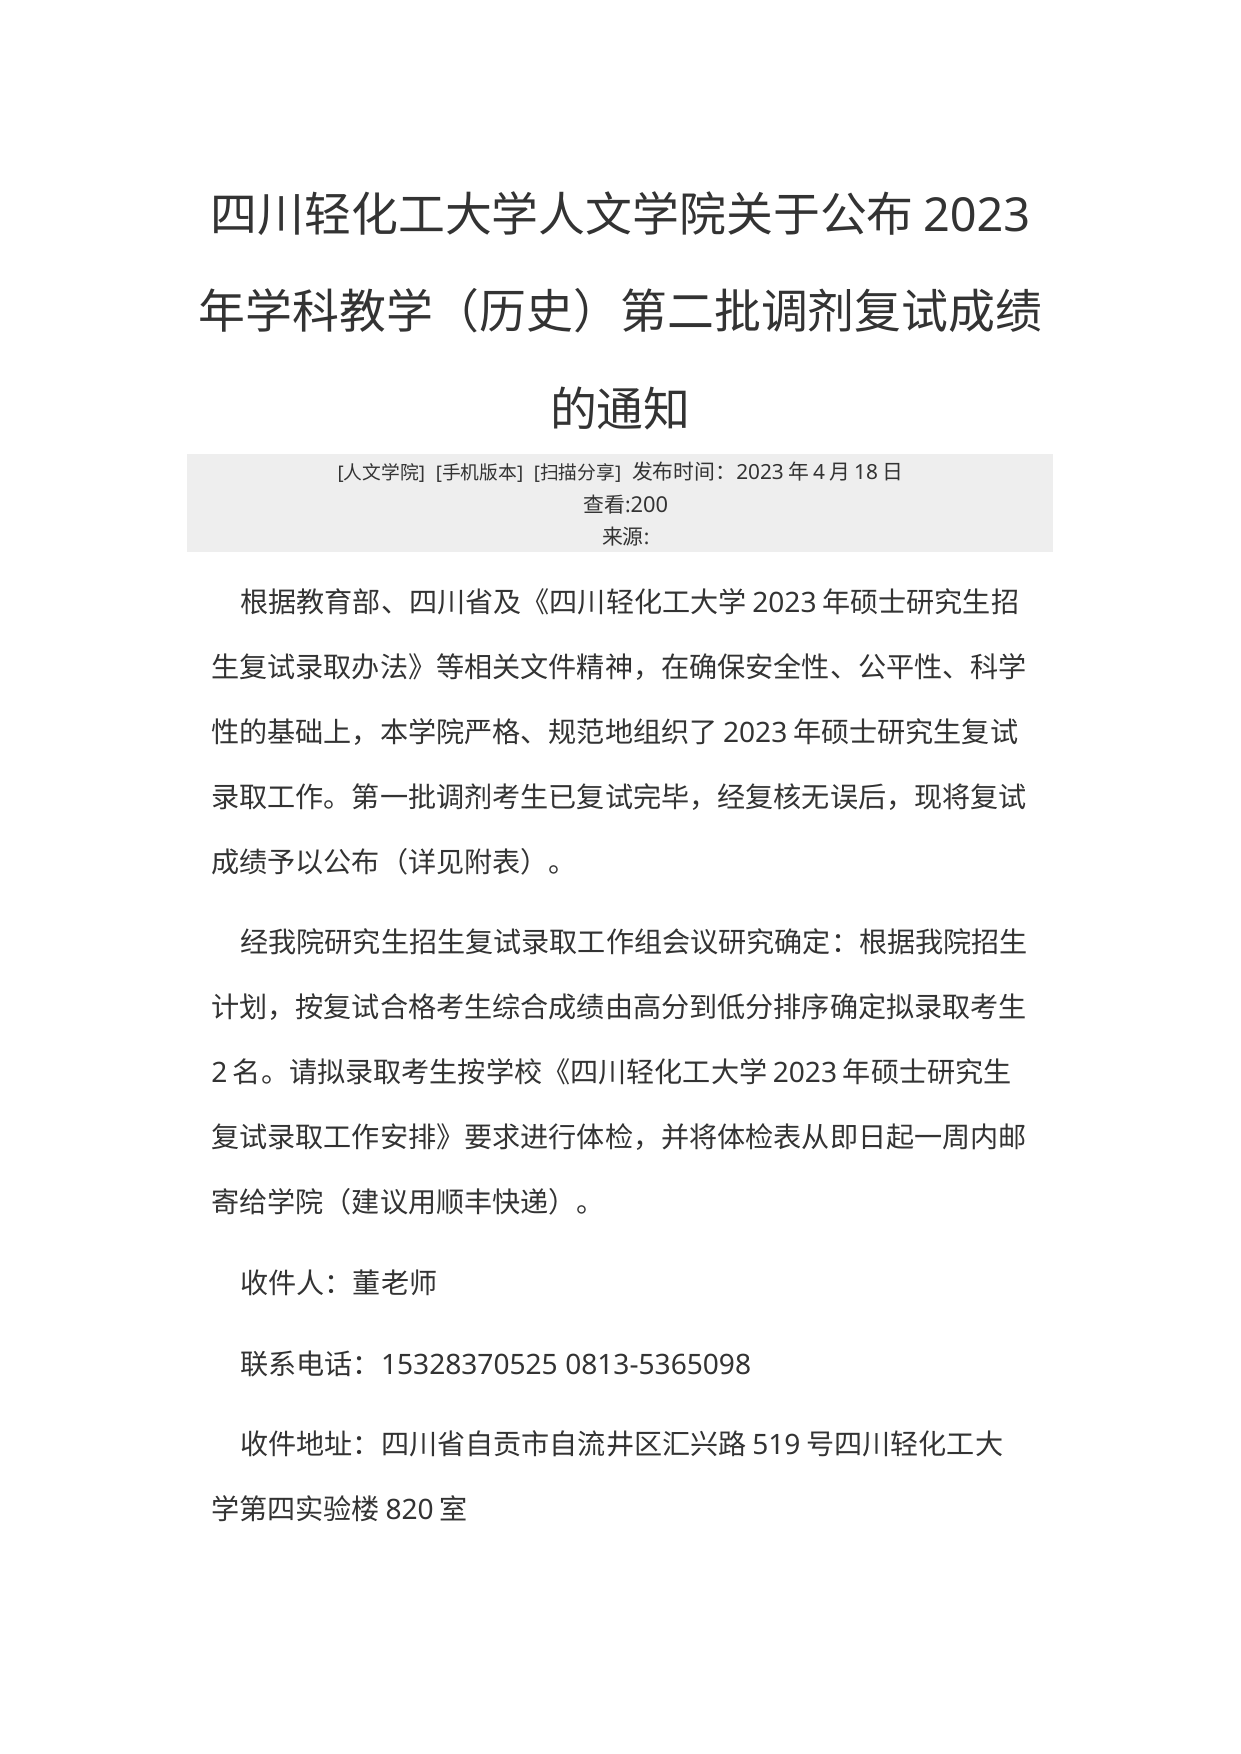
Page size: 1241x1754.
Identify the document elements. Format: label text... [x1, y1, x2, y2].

text 收件地址：四川省自贡市自流井区汇兴路519号四川轻化工大学第四实验楼820室 [211, 1410, 1029, 1540]
text 经我院研究生招生复试录取工作组会议研究确定：根据我院招生计划，按复试合格考生综合成绩由高分到低分排序确定拟录取考生2名。请拟录取考生按学校《四川轻化工大学2023年硕士研究生复试录取工作安排》要求进行体检，并将体检表从即日起一周内邮寄给学院（建议用顺丰快递）。 [211, 908, 1029, 1233]
text 根据教育部、四川省及《四川轻化工大学2023年硕士研究生招生复试录取办法》等相关文件精神，在确保安全性、公平性、科学性的基础上，本学院严格、规范地组织了2023年硕士研究生复试录取工作。第一批调剂考生已复试完毕，经复核无误后，现将复试成绩予以公布（详见附表）。 [211, 568, 1029, 893]
text [人文学院] [手机版本] [扫描分享] 发布时间：2023年4月18日 [187, 454, 1053, 487]
text 联系电话：15328370525 0813-5365098 [211, 1329, 1029, 1394]
text 收件人：董老师 [211, 1249, 1029, 1314]
text 来源: [187, 519, 1053, 552]
text 四川轻化工大学人文学院关于公布2023年学科教学（历史）第二批调剂复试成绩的通知 [187, 162, 1053, 454]
text 查看:200 [187, 487, 1053, 519]
